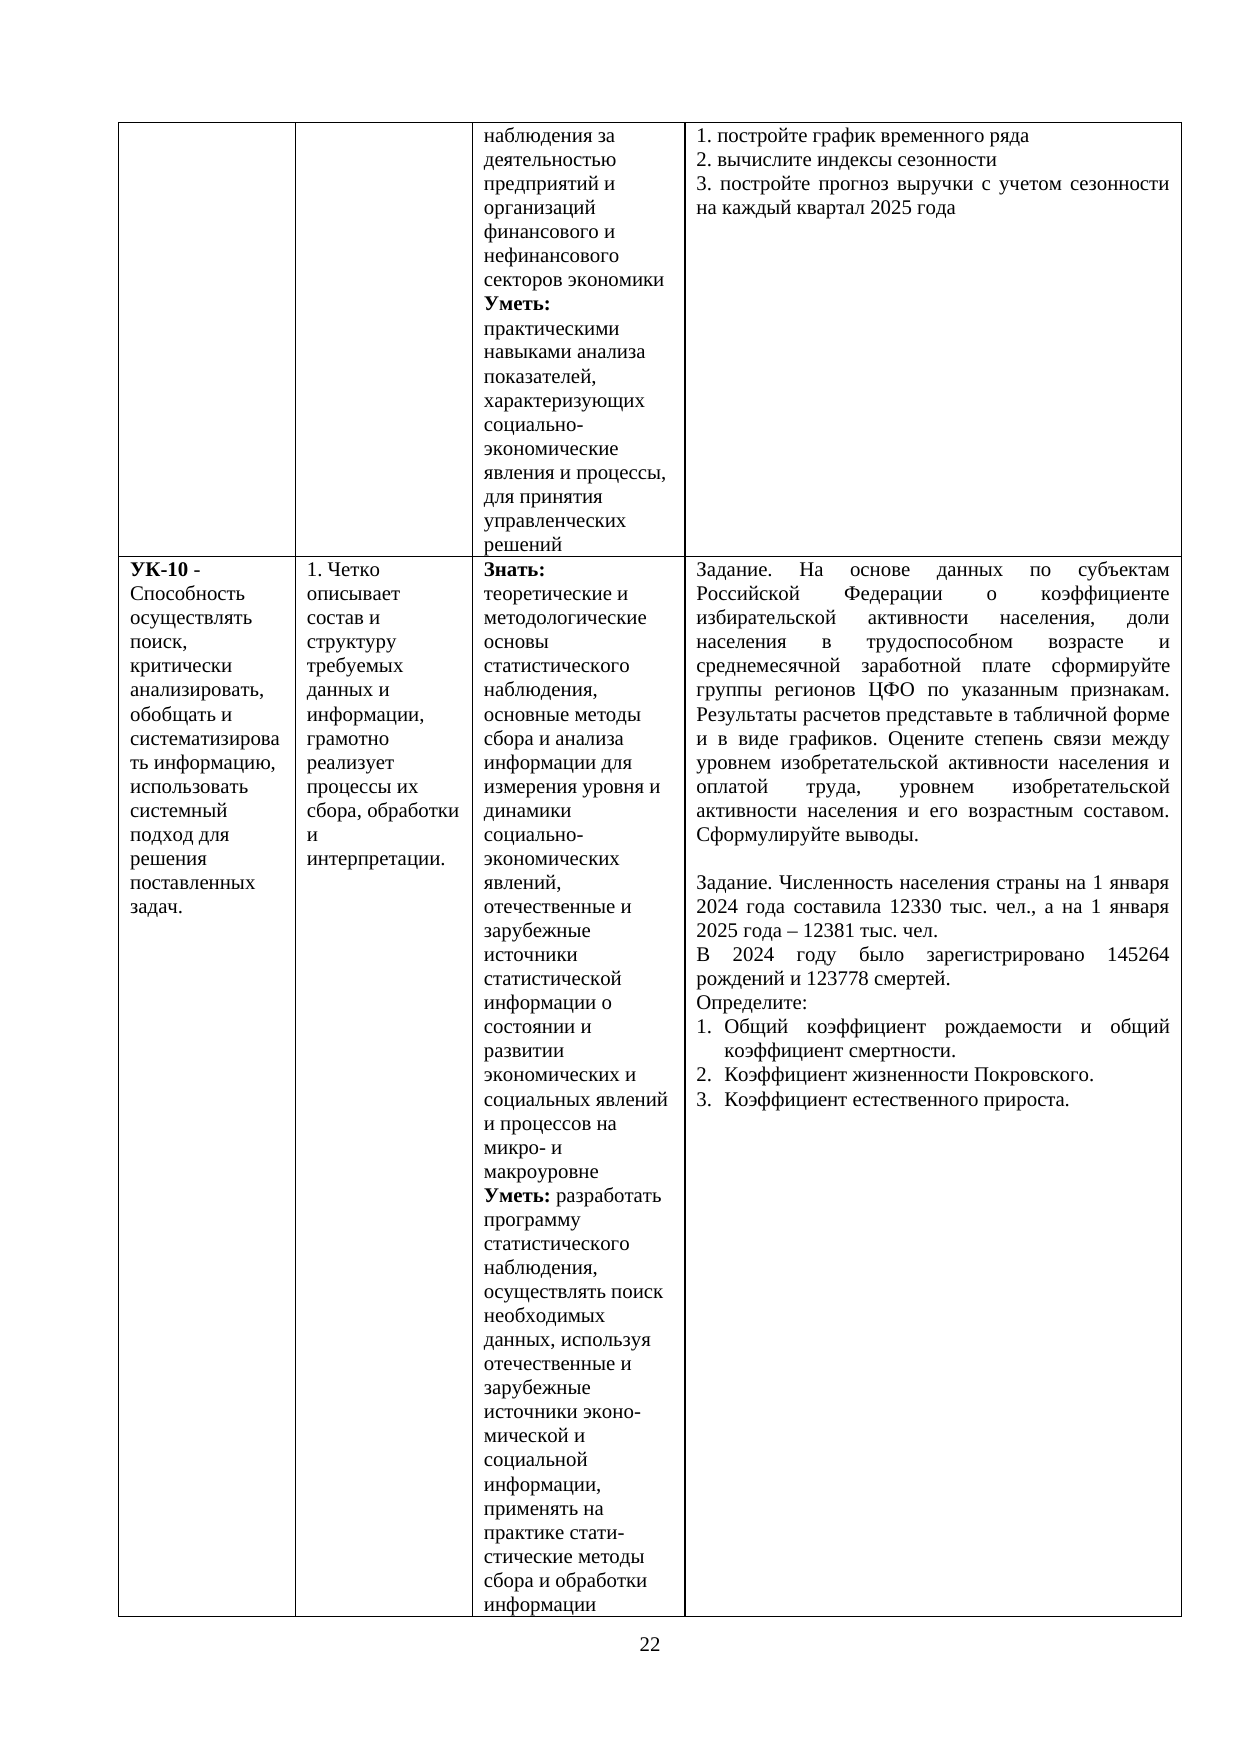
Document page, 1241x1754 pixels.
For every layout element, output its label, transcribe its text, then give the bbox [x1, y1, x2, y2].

table_cell УК-10 - Способность осуществлять поиск, критически анализировать, обобщать и систематизировать информацию, использовать системный подход для решения поставленных задач. [119, 557, 295, 1616]
table_cell Задание. На основе данных по субъектам Российской Федерации о коэффициенте избирательской активности населения, доли населения в трудоспособном возрасте и среднемесячной заработной плате сформируйте группы регионов ЦФО по указанным признакам. Результаты расчетов представьте в табличной форме и в виде графиков. Оцените степень связи между уровнем изобретательской активности населения и оплатой труда, уровнем изобретательской активности населения и его возрастным составом. Сформулируйте выводы. Задание. Численность населения страны на 1 января 2024 года составила 12330 тыс. чел., а на 1 января 2025 года – 12381 тыс. чел. В 2024 году было зарегистрировано 145264 рождений и 123778 смертей. Определите: Общий коэффициент рождаемости и общий коэффициент смертности. Коэффициент жизненности Покровского. Коэффициент естественного прироста. [686, 557, 1181, 1616]
table_cell Знать: теоретические и методологические основы статистического наблюдения, основные методы сбора и анализа информации для измерения уровня и динамики социально-экономических явлений, отечественные и зарубежные источники статистической информации о состоянии и развитии экономических и социальных явлений и процессов на микро- и макроуровне Уметь: разработать программу статистического наблюдения, осуществлять поиск необходимых данных, используя отечественные и зарубежные источники экономической и социальной информации, применять на практике статистические методы сбора и обработки информации [473, 557, 684, 1616]
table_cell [686, 123, 1181, 556]
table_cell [473, 123, 684, 556]
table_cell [296, 123, 472, 556]
table_cell 1. Четко описывает состав и структуру требуемых данных и информации, грамотно реализует процессы их сбора, обработки и интерпретации. [296, 557, 472, 1616]
